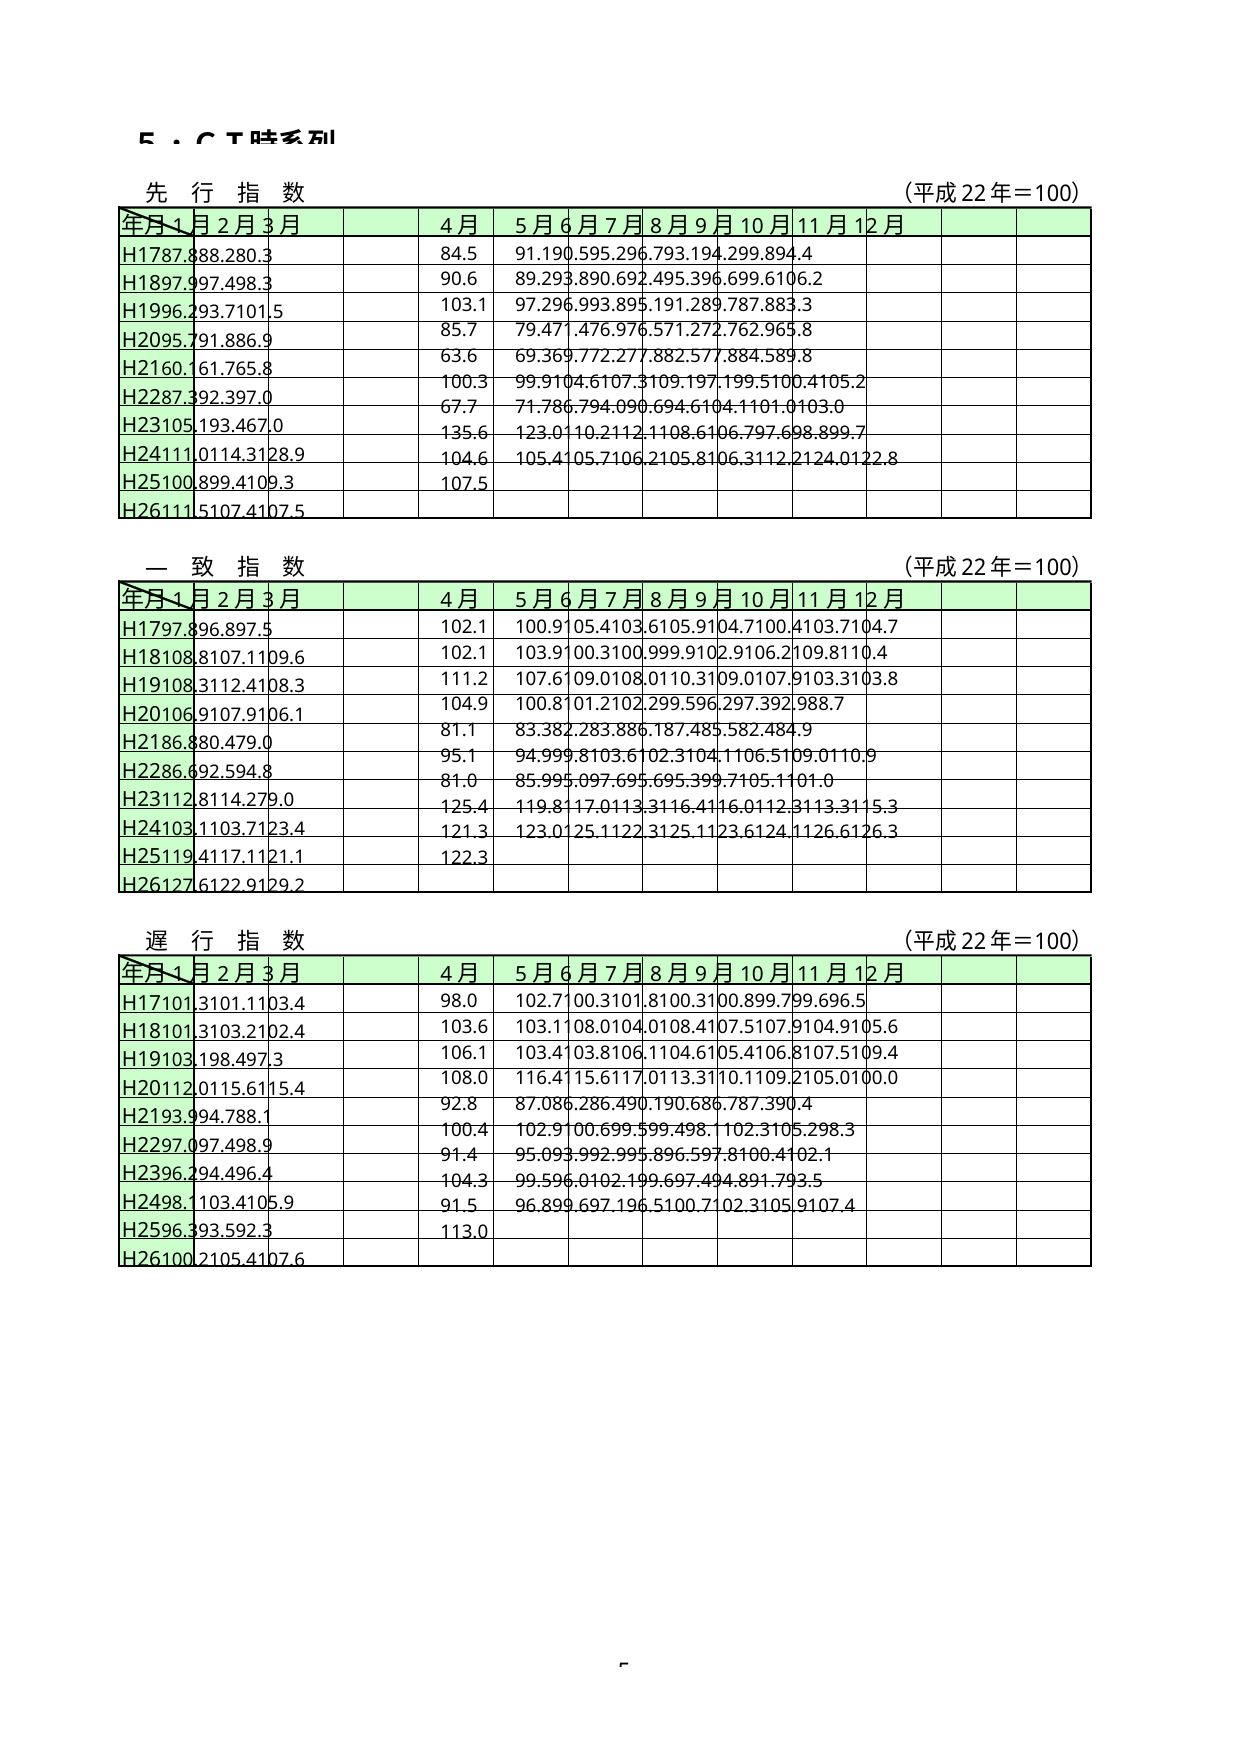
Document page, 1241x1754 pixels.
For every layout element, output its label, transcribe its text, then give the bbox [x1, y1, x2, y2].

subtitle 先 行 指 数 （平成22年＝100） [145, 177, 1159, 209]
text 遅 行 指 数 （平成22年＝100） [145, 925, 1159, 957]
text — 致 指 数 （平成22年＝100） [145, 551, 1159, 583]
